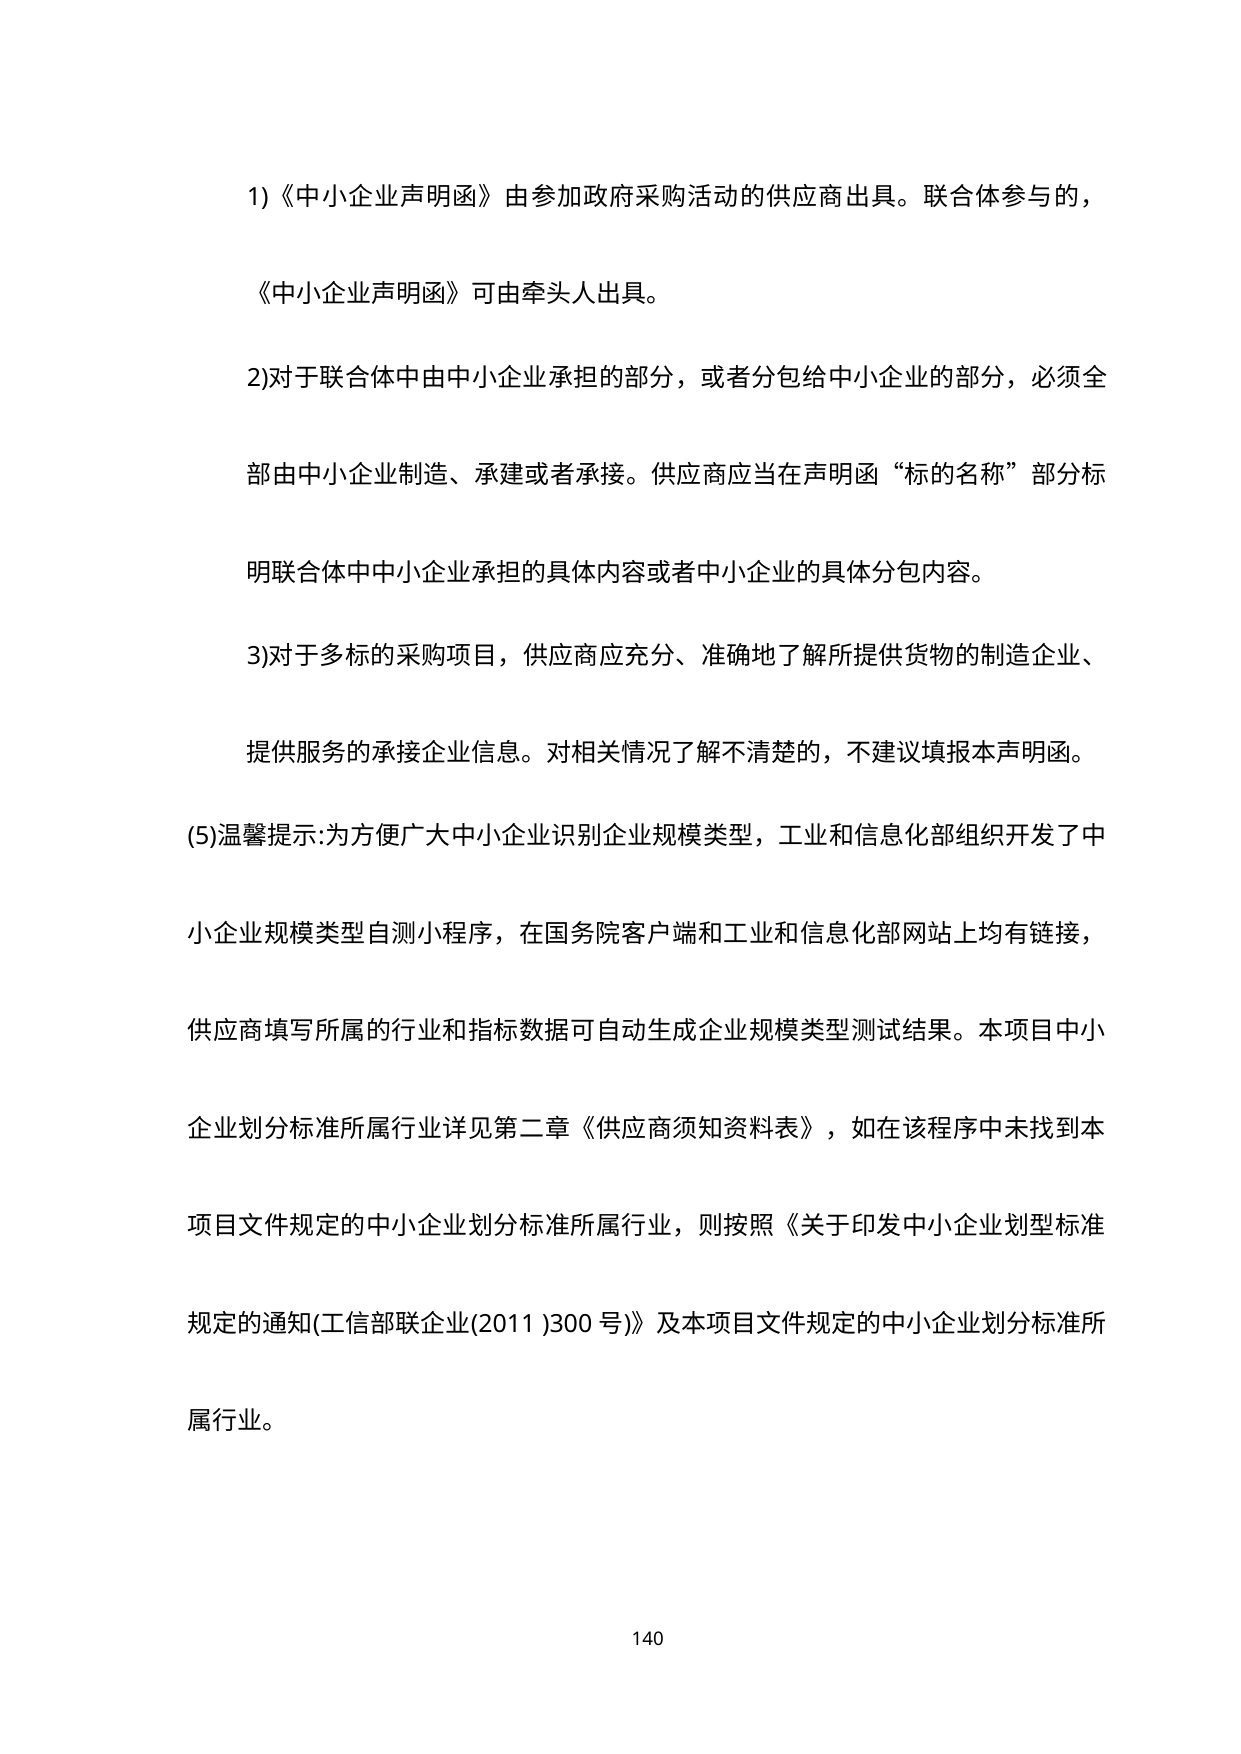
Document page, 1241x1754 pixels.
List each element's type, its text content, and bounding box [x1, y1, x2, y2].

text 3)对于多标的采购项目，供应商应充分、准确地了解所提供货物的制造企业、提供服务的承接企业信息。对相关情况了解不清楚的，不建议填报本声明函。 [247, 621, 1107, 783]
text (5)温馨提示:为方便广大中小企业识别企业规模类型，工业和信息化部组织开发了中小企业规模类型自测小程序，在国务院客户端和工业和信息化部网站上均有链接，供应商填写所属的行业和指标数据可自动生成企业规模类型测试结果。本项目中小企业划分标准所属行业详见第二章《供应商须知资料表》，如在该程序中未找到本项目文件规定的中小企业划分标准所属行业，则按照《关于印发中小企业划型标准规定的通知(工信部联企业(2011 )300 号)》及本项目文件规定的中小企业划分标准所属行业。 [187, 801, 1107, 1451]
text 2)对于联合体中由中小企业承担的部分，或者分包给中小企业的部分，必须全部由中小企业制造、承建或者承接。供应商应当在声明函“标的名称”部分标明联合体中中小企业承担的具体内容或者中小企业的具体分包内容。 [247, 343, 1107, 603]
text 1)《中小企业声明函》由参加政府采购活动的供应商出具。联合体参与的，《中小企业声明函》可由牵头人出具。 [247, 162, 1107, 324]
